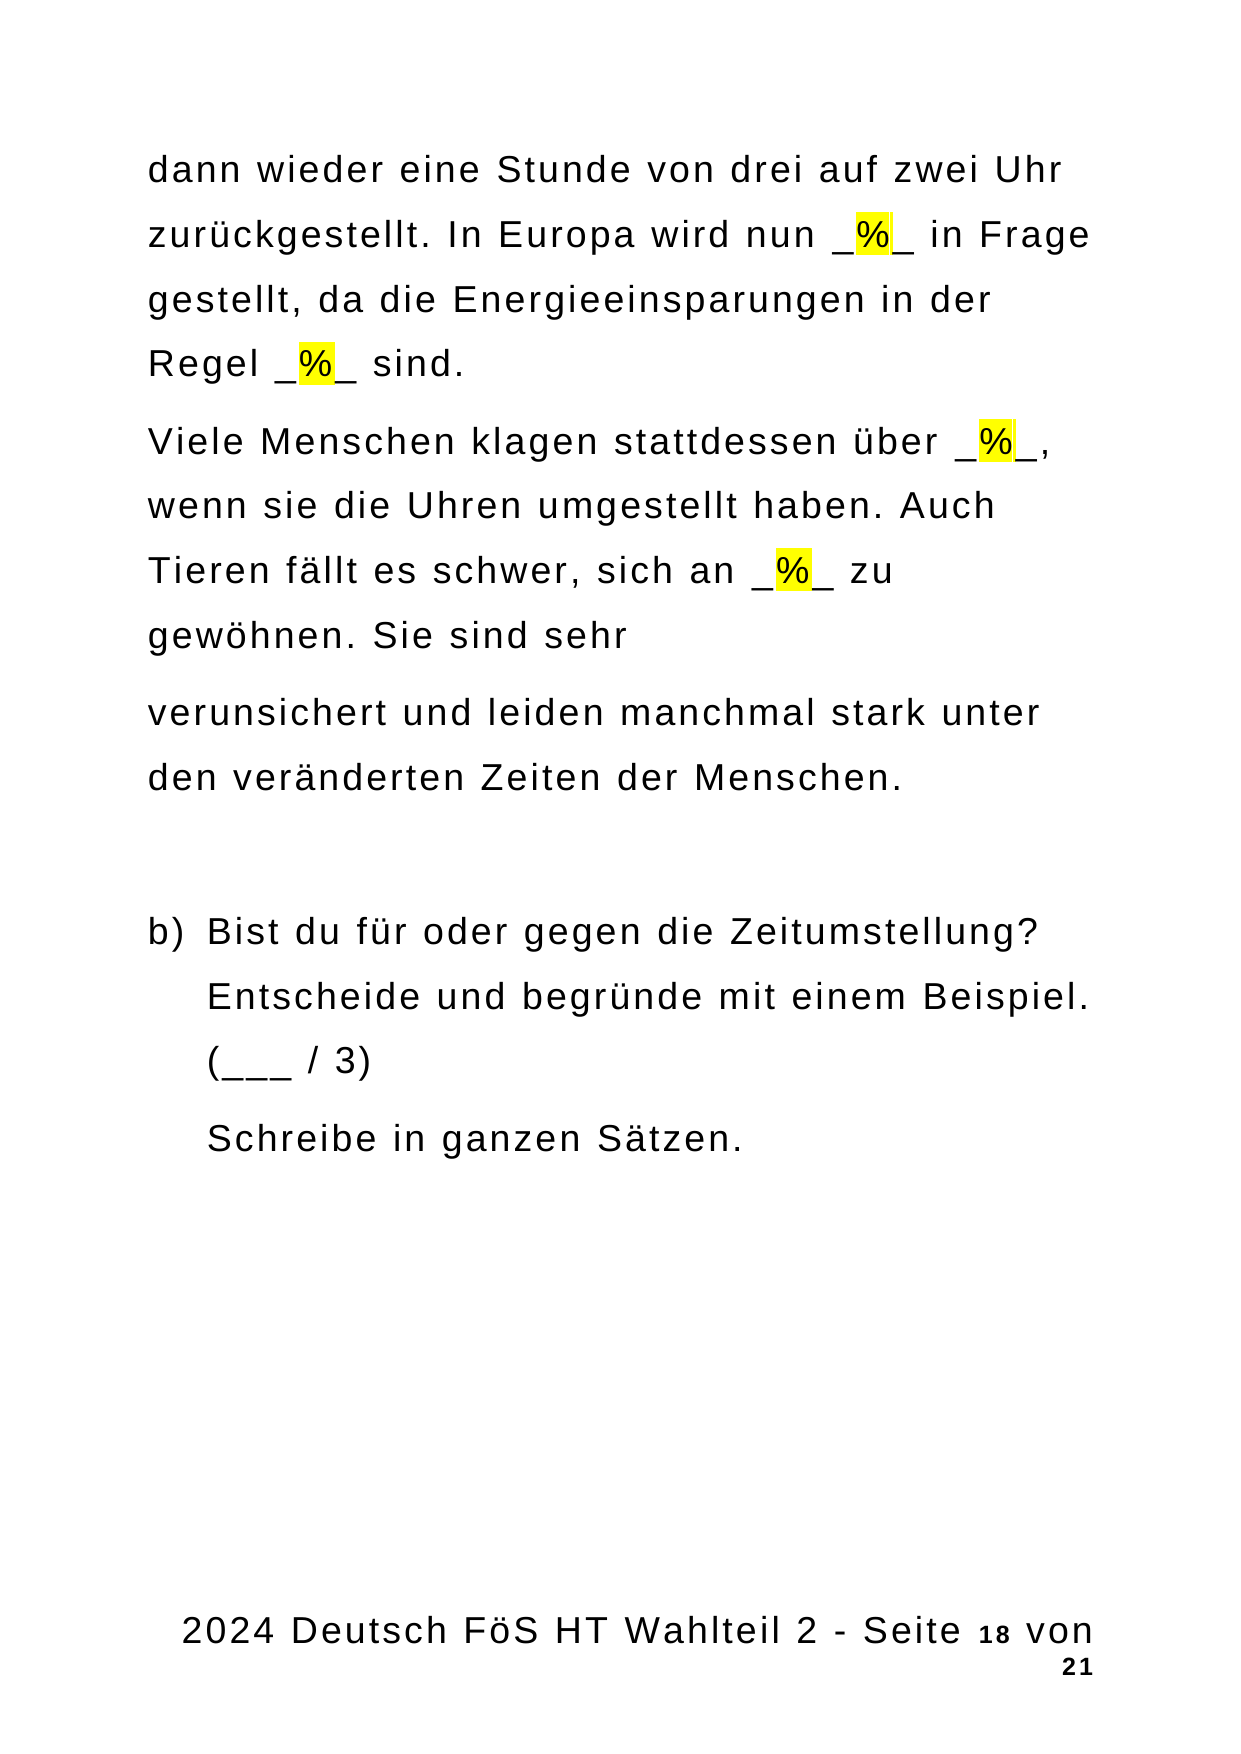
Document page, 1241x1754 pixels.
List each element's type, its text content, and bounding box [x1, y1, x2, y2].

text verunsichert und leiden manchmal stark unter den veränderten Zeiten der Menschen. [148, 690, 1093, 798]
list Schreibe in ganzen Sätzen. [207, 1116, 1093, 1159]
list b) Bist du für oder gegen die Zeitumstellung? Entscheide und begründe mit einem Beispiel.(___ / 3) [148, 909, 1093, 1082]
text Viele Menschen klagen stattdessen über _%_, wenn sie die Uhren umgestellt haben. Auch Tieren fällt es schwer, sich an _%_ zu gewöhnen. Sie sind sehr [148, 419, 1093, 656]
text dann wieder eine Stunde von drei auf zwei Uhr zurückgestellt. In Europa wird nun _%_ in Frage gestellt, da die Energieeinsparungen in der Regel _%_ sind. [148, 148, 1093, 385]
